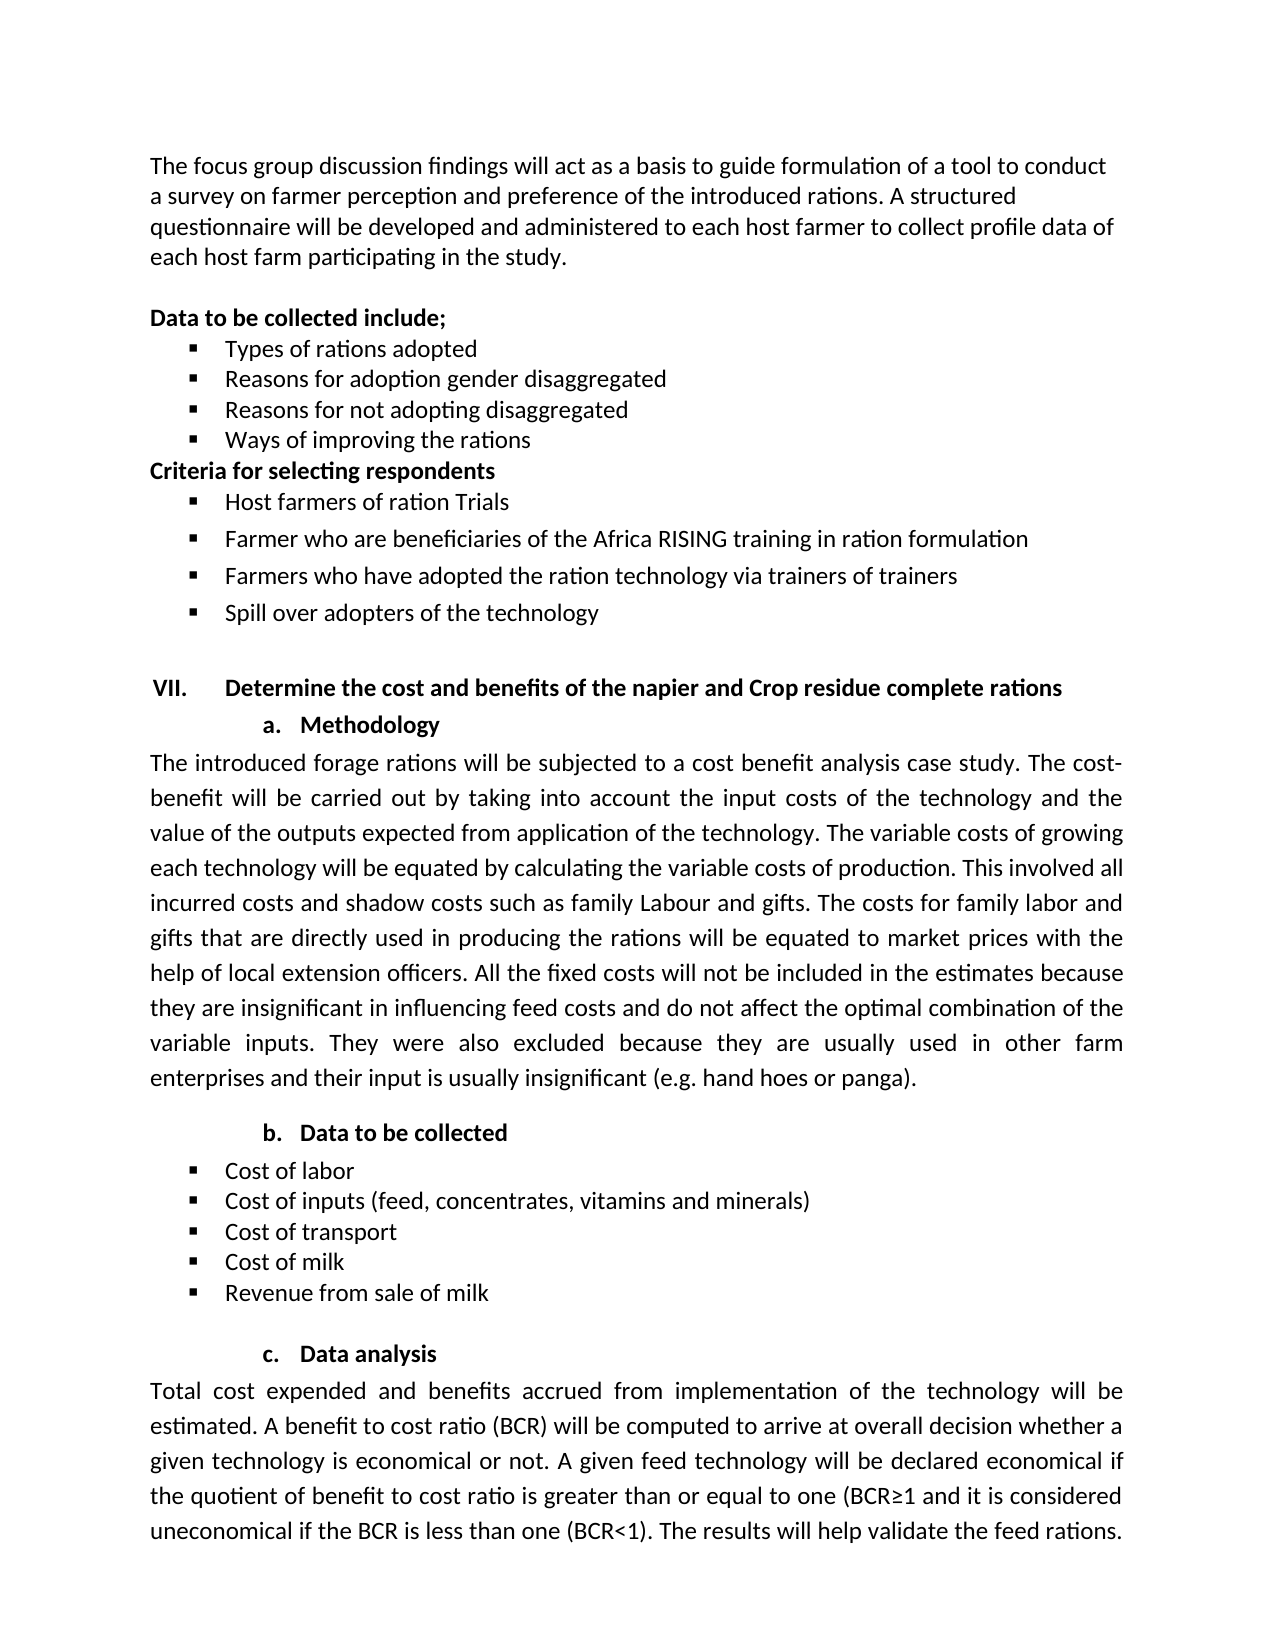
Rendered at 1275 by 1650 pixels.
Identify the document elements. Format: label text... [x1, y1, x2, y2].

text Criteria for selecting respondents [150, 455, 1125, 486]
list Reasons for not adopting disaggregated [187, 394, 1125, 425]
list Revenue from sale of milk [187, 1277, 1125, 1307]
list Types of rations adopted [187, 333, 1125, 364]
list Cost of labor [187, 1155, 1125, 1185]
list Cost of milk [187, 1246, 1125, 1277]
list Cost of inputs (feed, concentrates, vitamins and minerals) [187, 1185, 1125, 1216]
list Farmers who have adopted the ration technology via trainers of trainers [187, 560, 1125, 591]
list Cost of transport [187, 1216, 1125, 1246]
text The introduced forage rations will be subjected to a cost benefit analysis case study. The cost-benefit will be carried out by taking into account the input costs of the technology and the value of the outputs expected from application of the technology. The variable costs of growing each technology will be equated by calculating the variable costs of production. This involved all incurred costs and shadow costs such as family Labour and gifts. The costs for family labor and gifts that are directly used in producing the rations will be equated to market prices with the help of local extension officers. All the fixed costs will not be included in the estimates because they are insignificant in influencing feed costs and do not affect the optimal combination of the variable inputs. They were also excluded because they are usually used in other farm enterprises and their input is usually insignificant (e.g. hand hoes or panga). [150, 747, 1125, 1092]
list Data to be collected [262, 1118, 1125, 1148]
list Reasons for adoption gender disaggregated [187, 364, 1125, 394]
text The focus group discussion findings will act as a basis to guide formulation of a tool to conduct a survey on farmer perception and preference of the introduced rations. A structured questionnaire will be developed and administered to each host farmer to collect profile data of each host farm participating in the study. [150, 150, 1125, 272]
list Host farmers of ration Trials [187, 486, 1125, 516]
list Methodology [262, 709, 1125, 740]
list Determine the cost and benefits of the napier and Crop residue complete rations [187, 672, 1125, 703]
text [150, 1375, 1125, 1546]
list Data analysis [262, 1338, 1125, 1368]
list Spill over adopters of the technology [187, 598, 1125, 628]
list Farmer who are beneficiaries of the Africa RISING training in ration formulation [187, 523, 1125, 553]
text Data to be collected include; [150, 303, 1125, 333]
list Ways of improving the rations [187, 425, 1125, 455]
